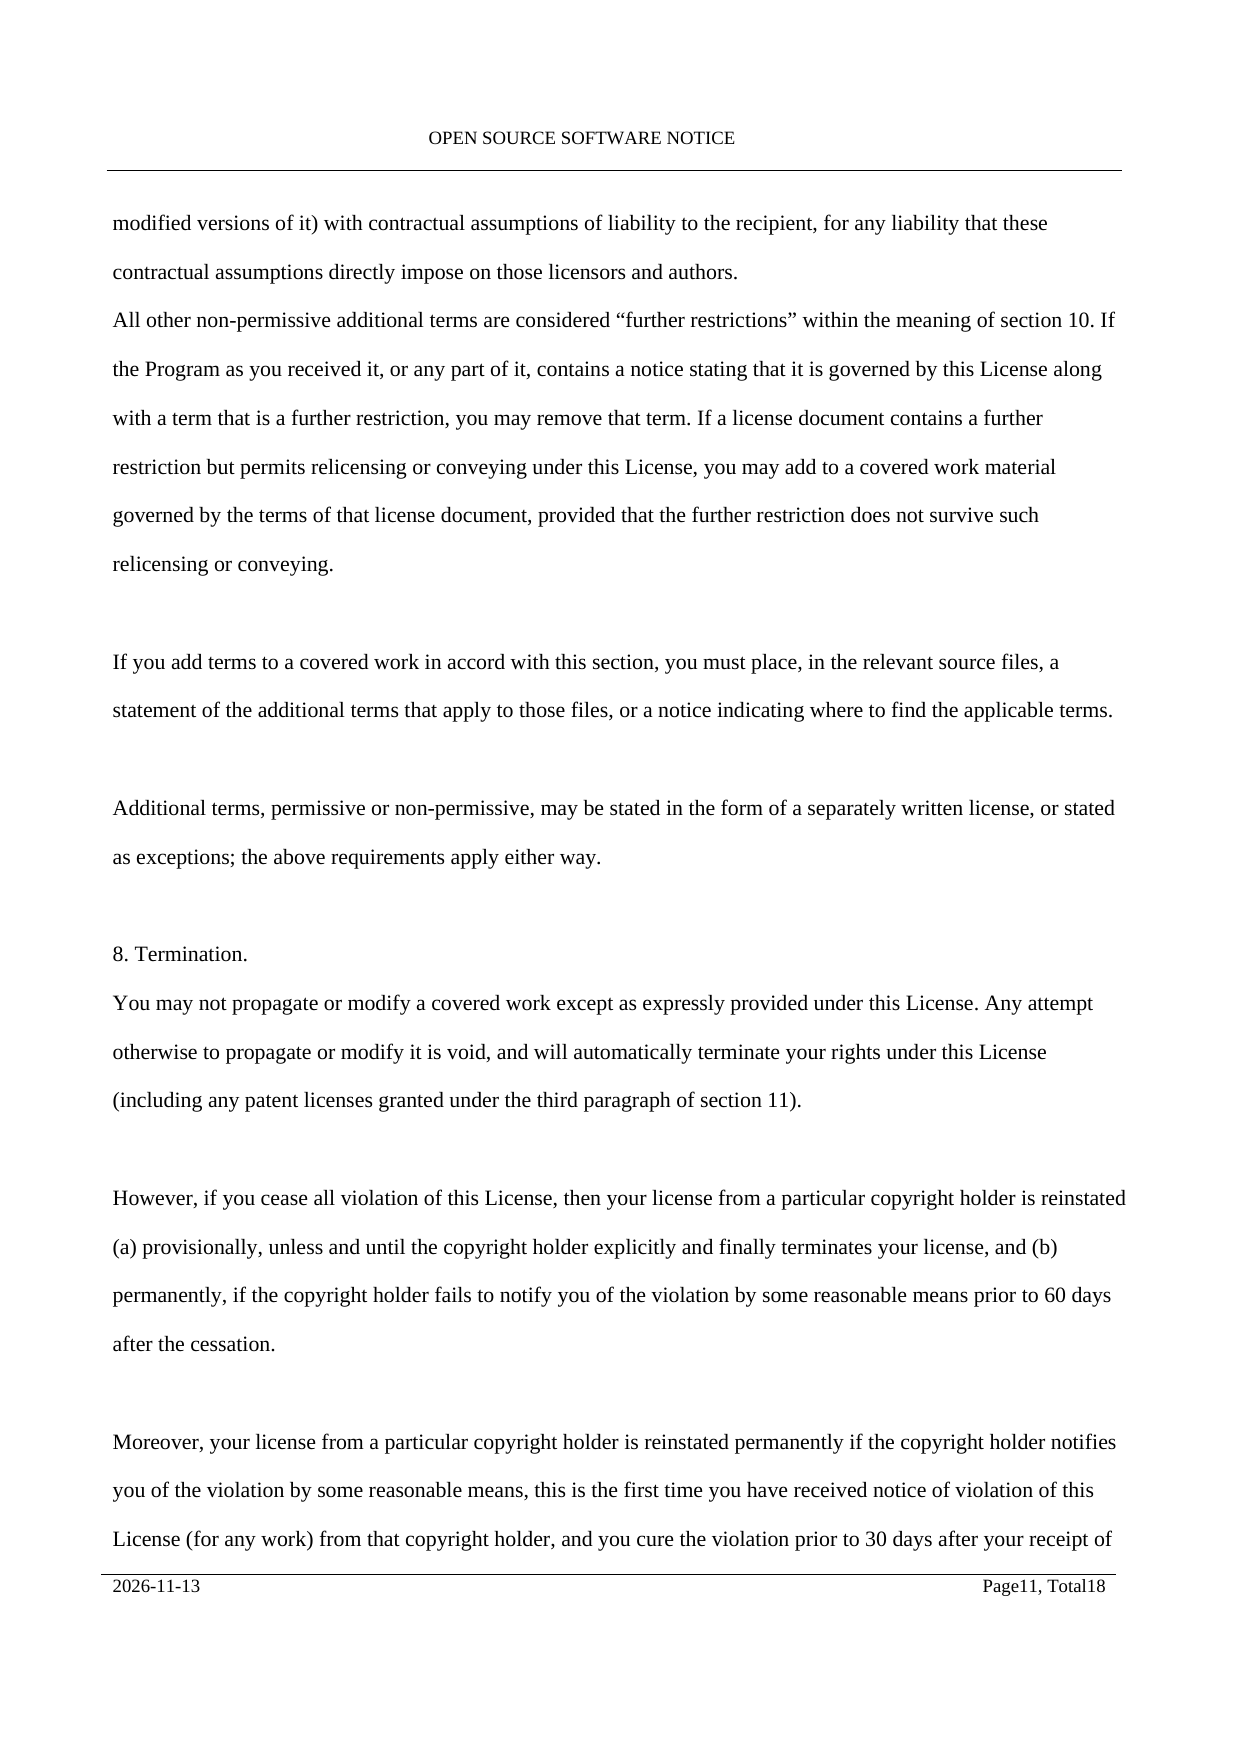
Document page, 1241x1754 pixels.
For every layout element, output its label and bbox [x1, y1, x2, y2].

text [112, 206, 1128, 1555]
